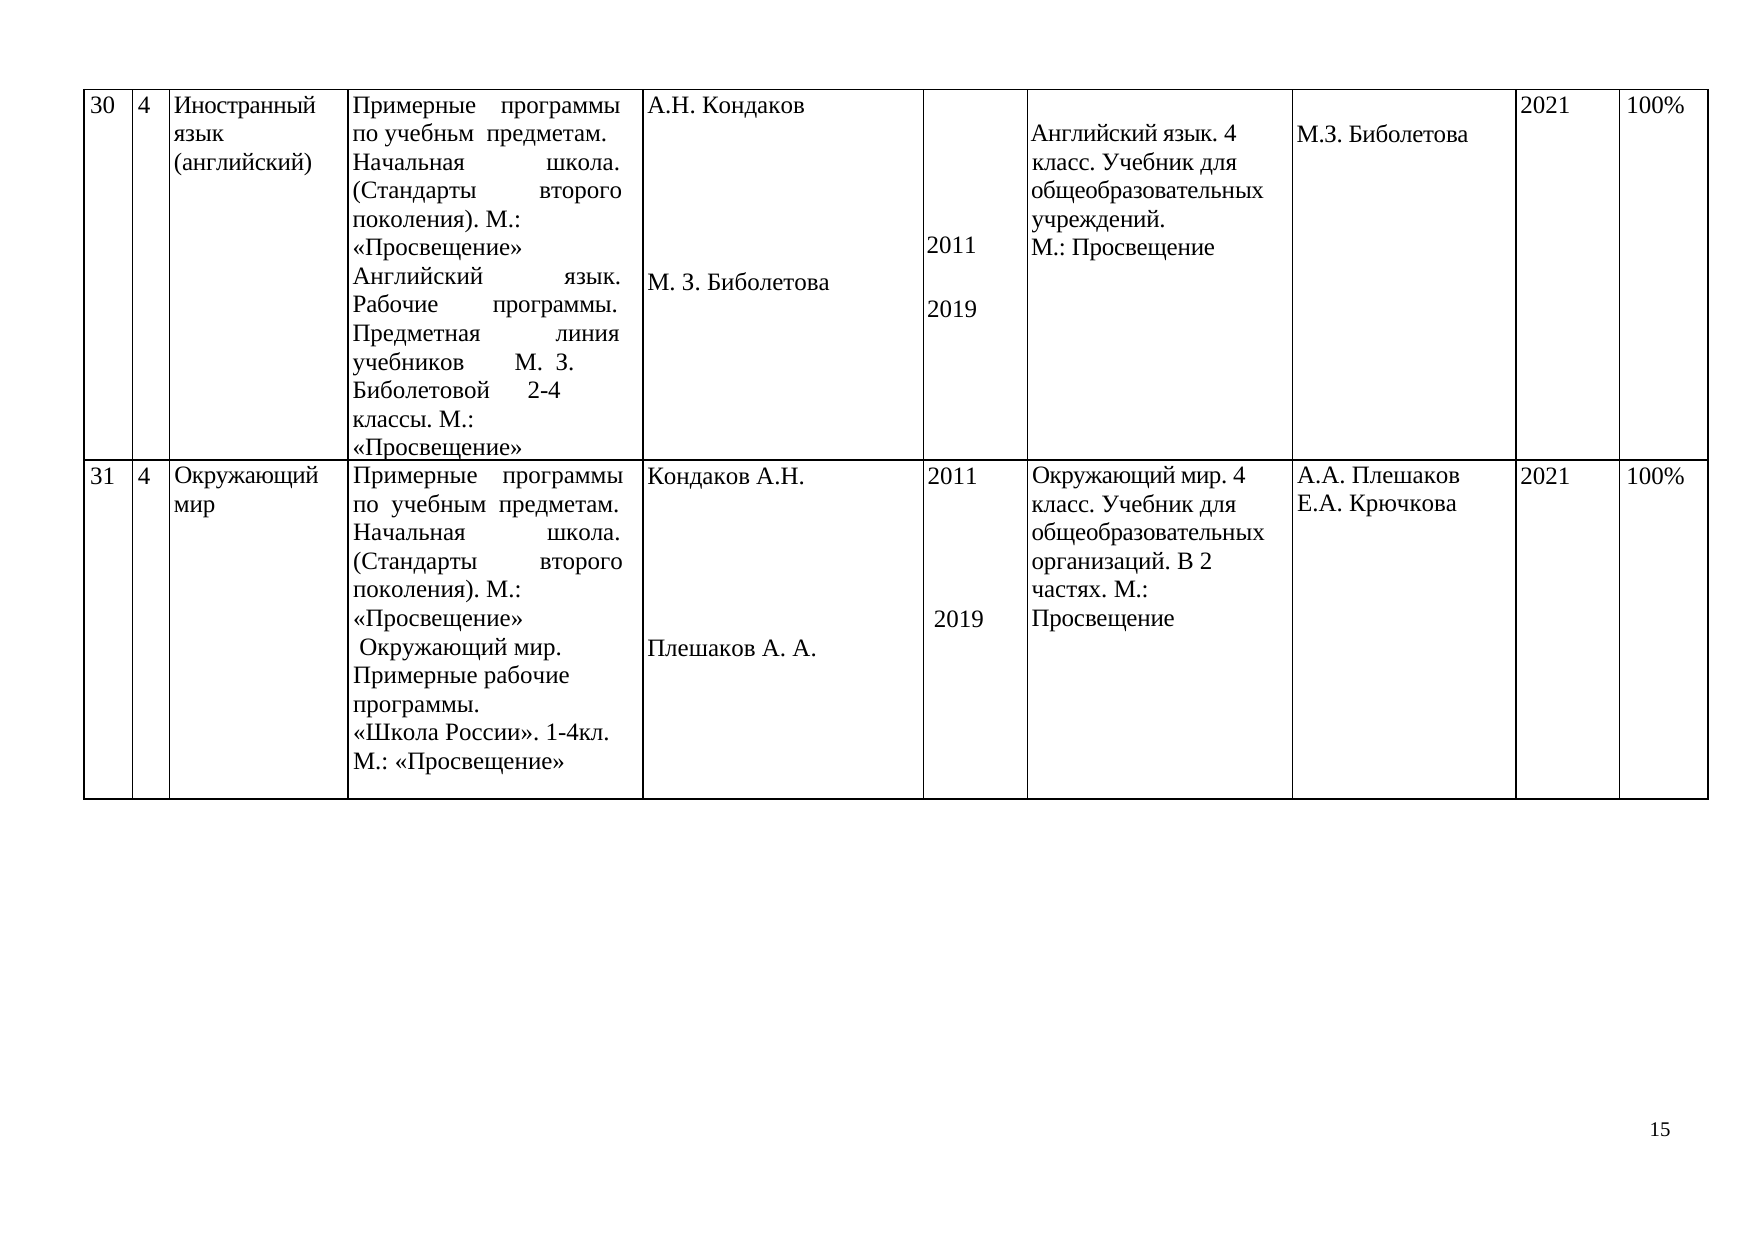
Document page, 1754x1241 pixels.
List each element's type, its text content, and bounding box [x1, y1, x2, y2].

table_cell Кондаков А.Н. Плешаков А. А. [644, 461, 923, 798]
table_cell 4 [133, 90, 169, 459]
table_cell 2011 2019 [924, 90, 1027, 459]
table_cell 2021 [1517, 90, 1619, 459]
table_cell М.З. Биболетова [1293, 90, 1515, 459]
table_cell 4 [133, 461, 169, 798]
table_cell Окружающий мир. 4 класс. Учебник для общеобразовательных организаций. В 2 частях. М.: Просвещение [1028, 461, 1292, 798]
table_cell Примерные программы по учебным предметам. Начальная школа. (Стандарты второго поколения). М.: «Просвещение» Окружающий мир. Примерные рабочие программы. «Школа России». 1-4кл. М.: «Просвещение» [349, 461, 642, 798]
table_cell 100% [1620, 90, 1707, 459]
table_cell 100% [1620, 461, 1707, 798]
table_cell Английский язык. 4 класс. Учебник для общеобразовательных учреждений. М.: Просвещение [1028, 90, 1292, 459]
table_cell А.Н. Кондаков М. З. Биболетова [644, 90, 923, 459]
table_cell 30 [85, 90, 132, 459]
table_cell Окружающий мир [170, 461, 347, 798]
table_cell 31 [85, 461, 132, 798]
table_cell А.А. Плешаков Е.А. Крючкова [1293, 461, 1515, 798]
table_cell 2011 2019 [924, 461, 1027, 798]
table_cell Иностранный язык (английский) [170, 90, 347, 459]
table_cell 2021 [1517, 461, 1619, 798]
